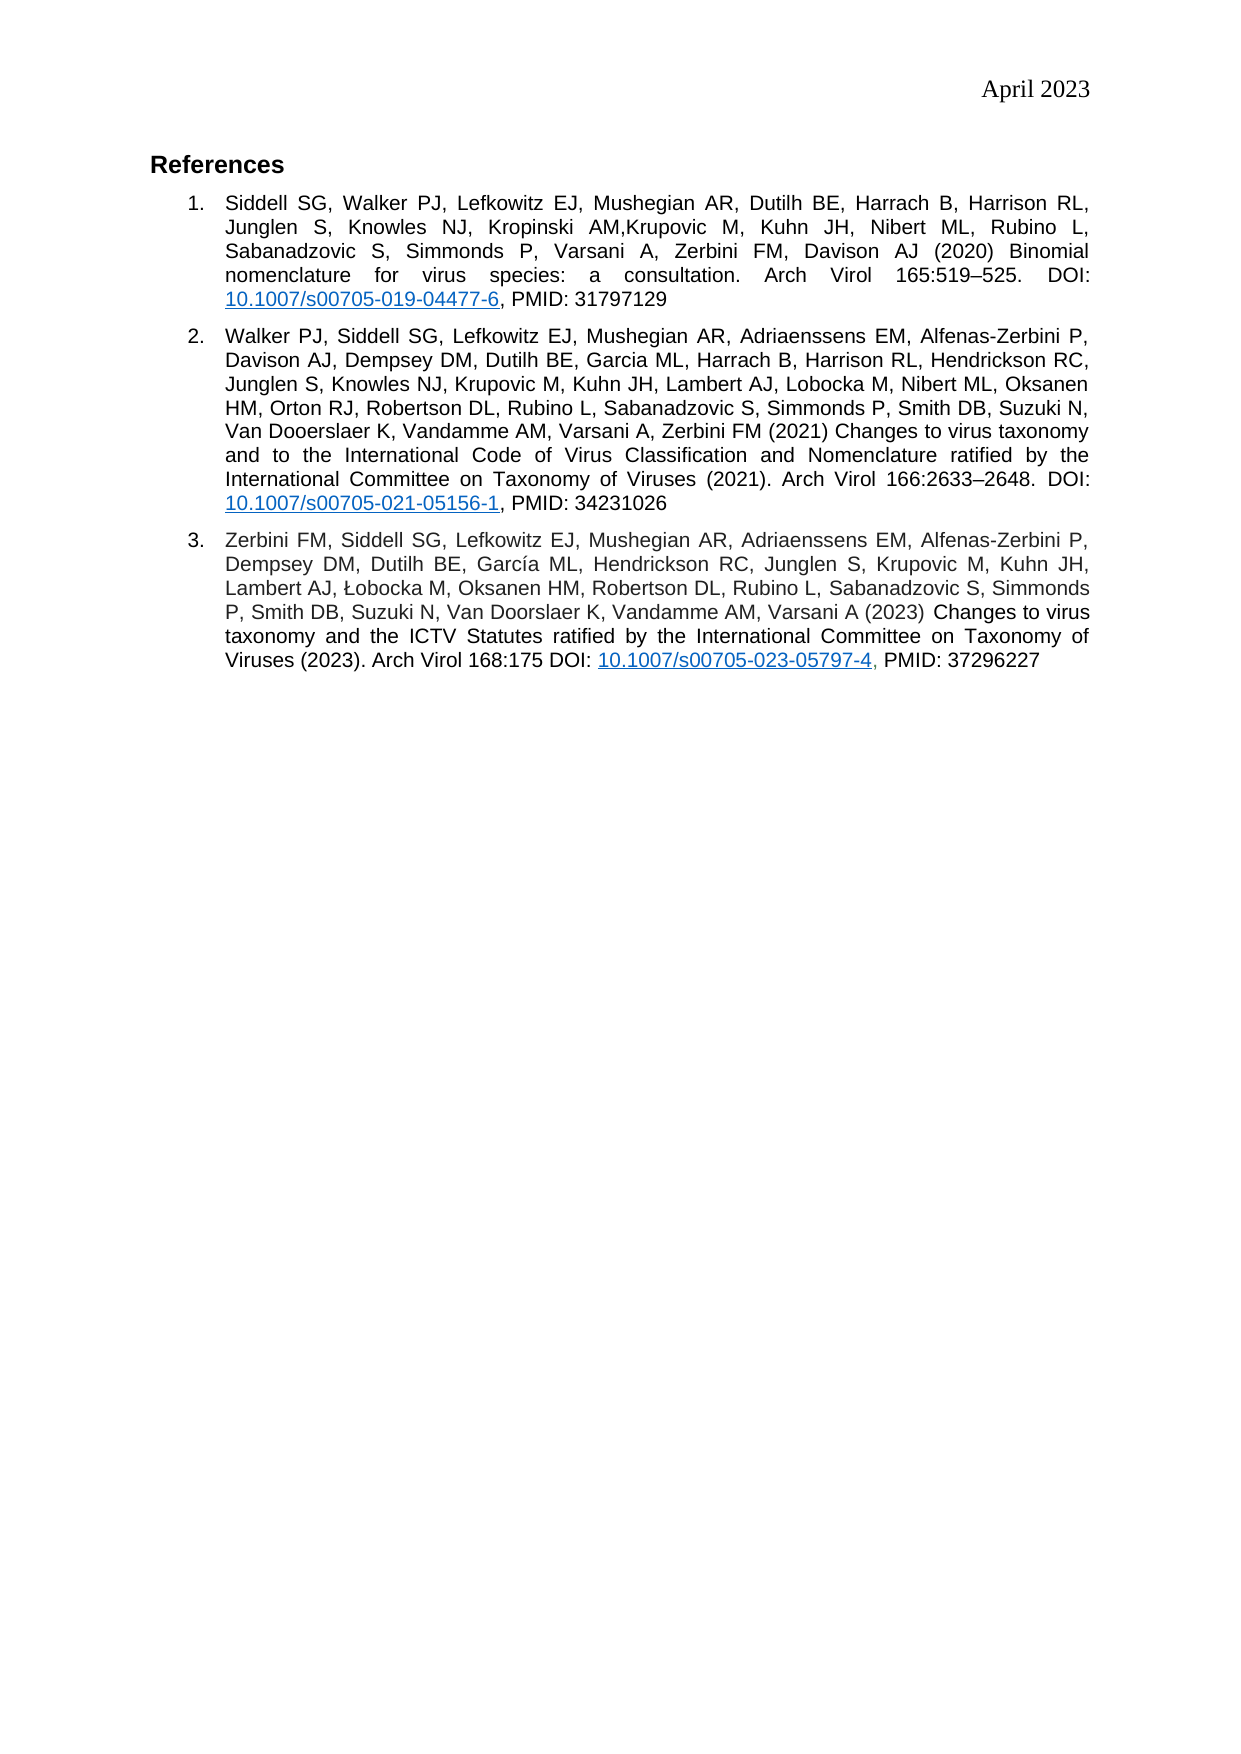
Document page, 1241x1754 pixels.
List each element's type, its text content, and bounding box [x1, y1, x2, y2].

list Siddell SG, Walker PJ, Lefkowitz EJ, Mushegian AR, Dutilh BE, Harrach B, Harrison RL, Junglen S, Knowles NJ, Kropinski AM,Krupovic M, Kuhn JH, Nibert ML, Rubino L, Sabanadzovic S, Simmonds P, Varsani A, Zerbini FM, Davison AJ (2020) Binomial nomenclature for virus species: a consultation. Arch Virol 165:519–525. DOI: 10.1007/s00705-019-04477-6, PMID: 31797129 [187, 191, 1090, 311]
list Zerbini FM, Siddell SG, Lefkowitz EJ, Mushegian AR, Adriaenssens EM, Alfenas-Zerbini P, Dempsey DM, Dutilh BE, García ML, Hendrickson RC, Junglen S, Krupovic M, Kuhn JH, Lambert AJ, Łobocka M, Oksanen HM, Robertson DL, Rubino L, Sabanadzovic S, Simmonds P, Smith DB, Suzuki N, Van Doorslaer K, Vandamme AM, Varsani A (2023) Changes to virus taxonomy and the ICTV Statutes ratified by the International Committee on Taxonomy of Viruses (2023). Arch Virol 168:175 DOI: 10.1007/s00705-023-05797-4, PMID: 37296227 [187, 528, 1090, 671]
text References [150, 150, 1090, 179]
list Walker PJ, Siddell SG, Lefkowitz EJ, Mushegian AR, Adriaenssens EM, Alfenas-Zerbini P, Davison AJ, Dempsey DM, Dutilh BE, Garcia ML, Harrach B, Harrison RL, Hendrickson RC, Junglen S, Knowles NJ, Krupovic M, Kuhn JH, Lambert AJ, Lobocka M, Nibert ML, Oksanen HM, Orton RJ, Robertson DL, Rubino L, Sabanadzovic S, Simmonds P, Smith DB, Suzuki N, Van Dooerslaer K, Vandamme AM, Varsani A, Zerbini FM (2021) Changes to virus taxonomy and to the International Code of Virus Classification and Nomenclature ratified by the International Committee on Taxonomy of Viruses (2021). Arch Virol 166:2633–2648. DOI: 10.1007/s00705-021-05156-1, PMID: 34231026 [187, 323, 1090, 515]
